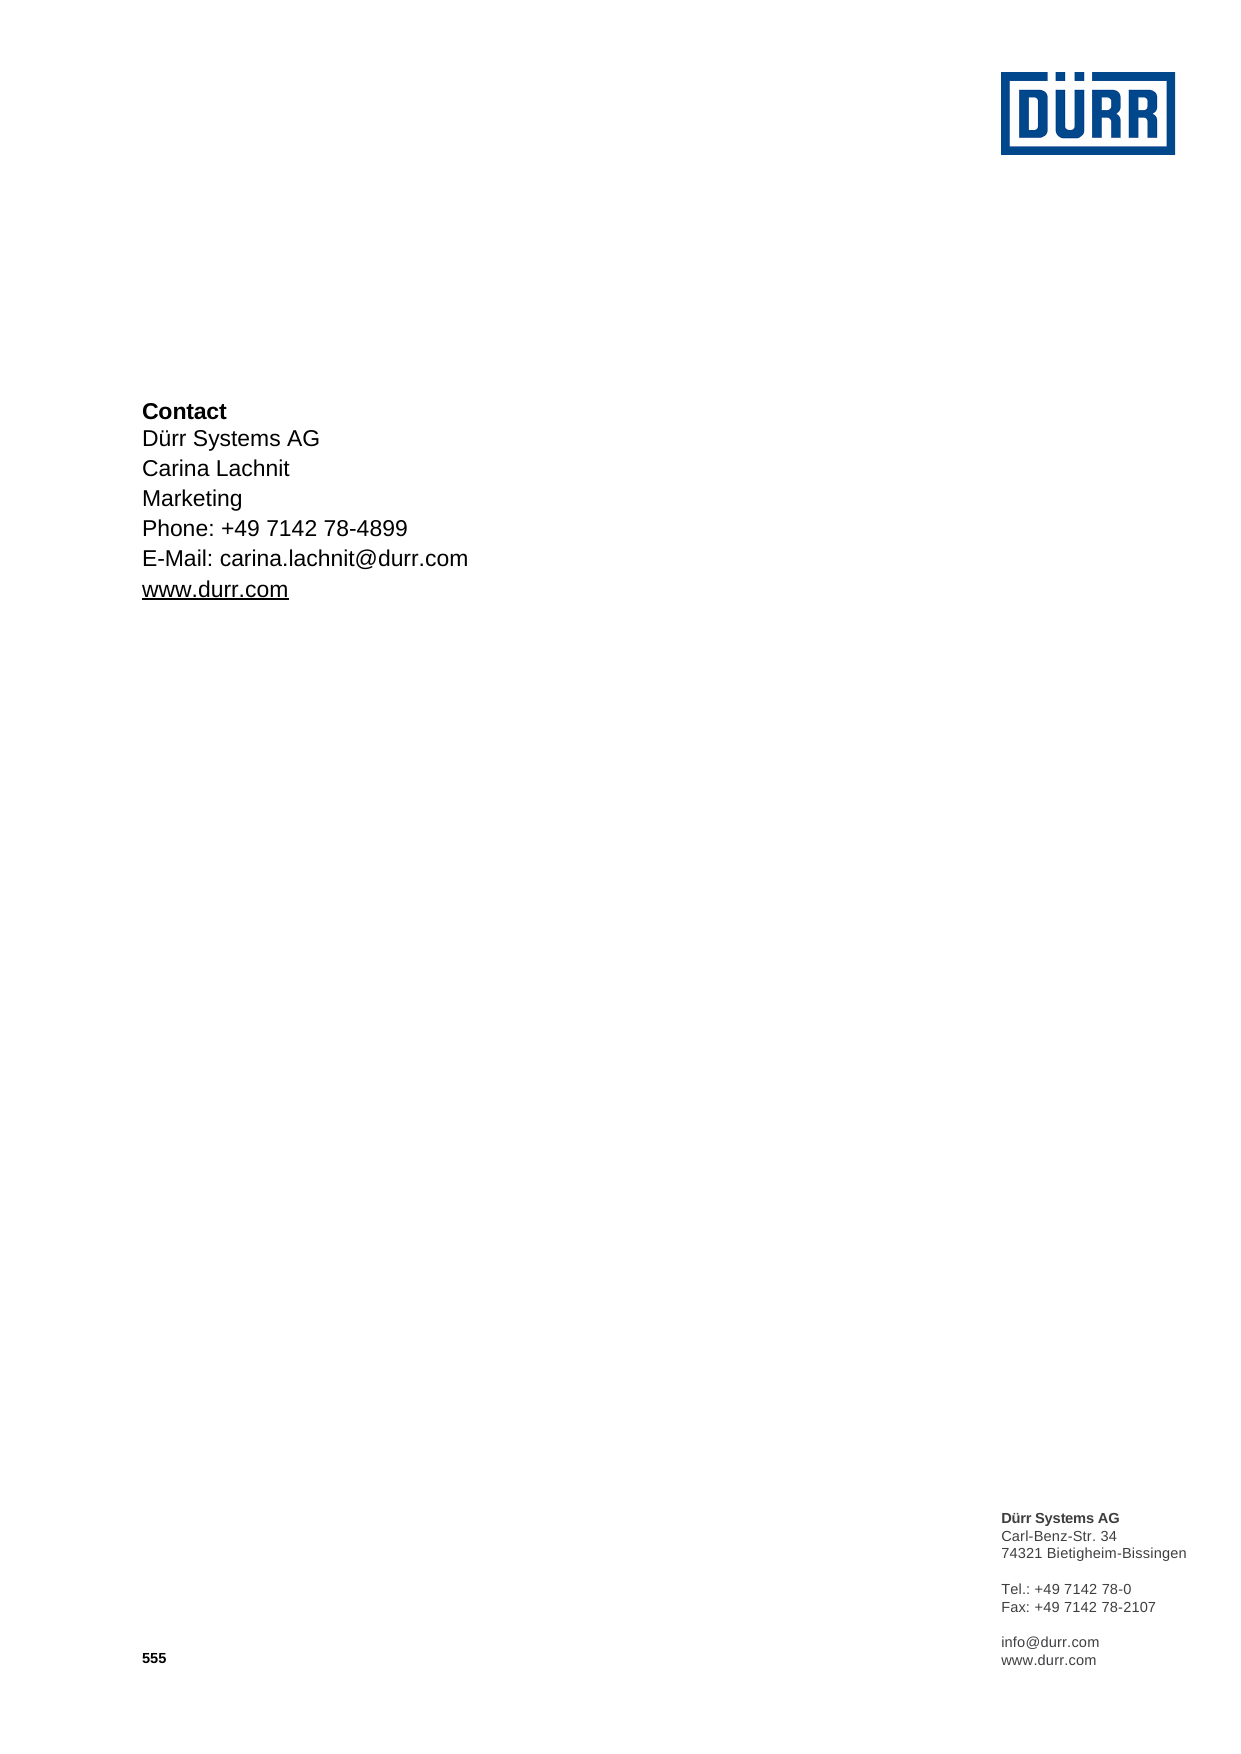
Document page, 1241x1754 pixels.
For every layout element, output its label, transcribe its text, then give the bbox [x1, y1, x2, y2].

text Marketing [142, 485, 921, 511]
text E-Mail: carina.lachnit@durr.com [142, 545, 921, 572]
text Contact [142, 395, 951, 424]
text Dürr Systems AG [142, 424, 921, 451]
text Phone: +49 7142 78-4899 [142, 515, 921, 541]
picture [1001, 72, 1175, 155]
text Carina Lachnit [142, 455, 921, 481]
text www.durr.com [142, 576, 951, 602]
